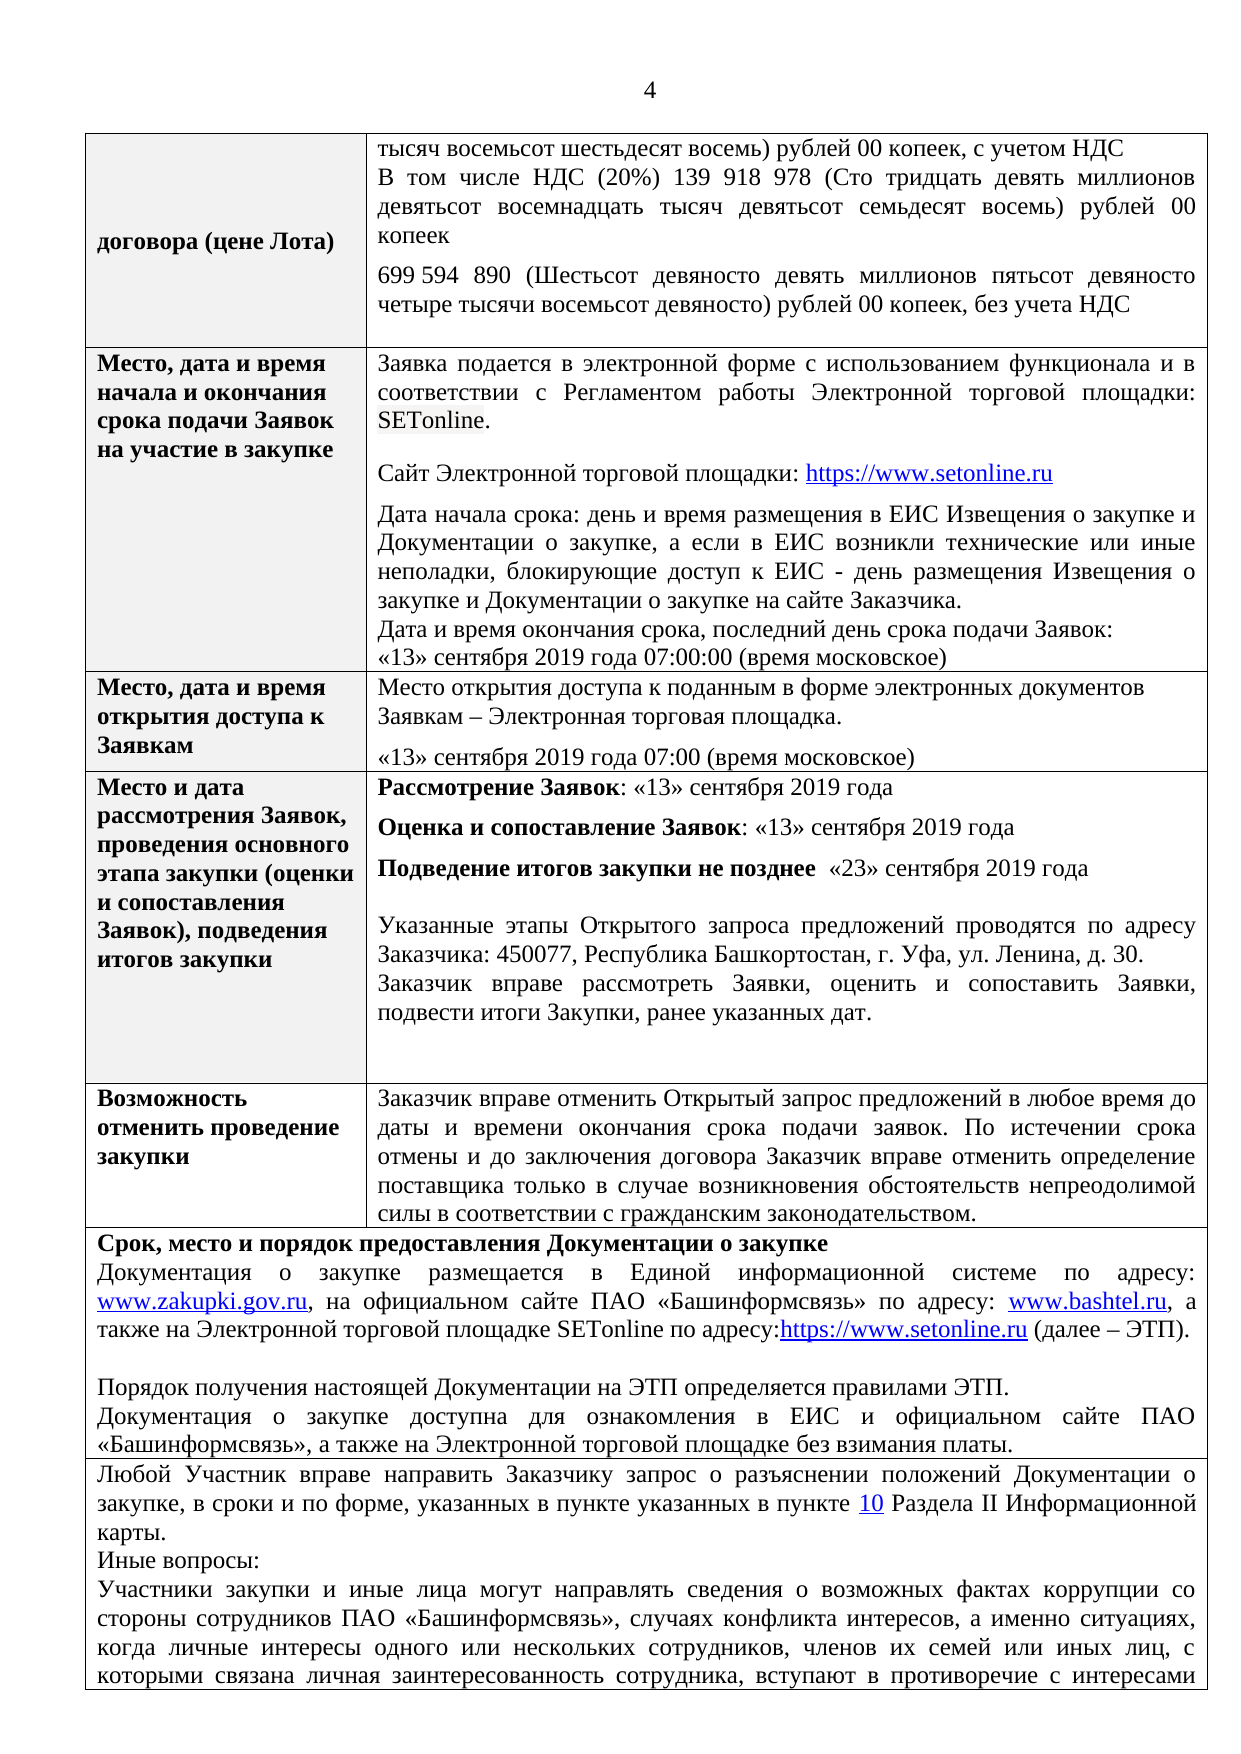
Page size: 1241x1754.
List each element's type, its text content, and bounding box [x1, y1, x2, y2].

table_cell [86, 134, 366, 347]
table_cell Возможность отменить проведение закупки [86, 1084, 366, 1227]
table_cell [86, 1459, 1207, 1689]
table_cell Заявка подается в электронной форме с использованием функционала и в соответствии с Регламентом работы Электронной торговой площадки: SETonline. Сайт Электронной торговой площадки: https://www.setonline.ru Дата начала срока: день и время размещения в ЕИС Извещения о закупке и Документации о закупке, а если в ЕИС возникли технические или иные неполадки, блокирующие доступ к ЕИС - день размещения Извещения о закупке и Документации о закупке на сайте Заказчика. Дата и время окончания срока, последний день срока подачи Заявок: 07:00:00 (время московское) [367, 348, 1207, 671]
table_cell Место и дата рассмотрения Заявок, проведения основного этапа закупки (оценки и сопоставления Заявок), подведения итогов закупки [86, 772, 366, 1082]
table_cell Место открытия доступа к поданным в форме электронных документов Заявкам – Электронная торговая площадка. 07:00 (время московское) [367, 672, 1207, 771]
table_cell Срок, место и порядок предоставления Документации о закупке Документация о закупке размещается в Единой информационной системе по адресу: www.zakupki.gov.ru, на официальном сайте ПАО «Башинформсвязь» по адресу: www.bashtel.ru, а также на Электронной торговой площадке SETonline по адресу: (далее – ЭТП). Порядок получения настоящей Документации на ЭТП определяется правилами ЭТП. Документация о закупке доступна для ознакомления в ЕИС и официальном сайте ПАО «Башинформсвязь», а также на Электронной торговой площадке без взимания платы. [86, 1228, 1207, 1458]
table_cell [367, 134, 1207, 347]
table_cell Заказчик вправе отменить Открытый запрос предложений в любое время до даты и времени окончания срока подачи заявок. По истечении срока отмены и до заключения договора Заказчик вправе отменить определение поставщика только в случае возникновения обстоятельств непреодолимой силы в соответствии с гражданским законодательством. [367, 1084, 1207, 1227]
table_cell Место, дата и время открытия доступа к Заявкам [86, 672, 366, 771]
table_cell Место, дата и время начала и окончания срока подачи Заявок на участие в закупке [86, 348, 366, 671]
table_cell Рассмотрение Заявок: Оценка и сопоставление Заявок: «13» сентября 2019 года Подведение итогов закупки не позднее Указанные этапы Открытого запроса предложений проводятся по адресу Заказчика: 450077, Республика Башкортостан, г. Уфа, ул. Ленина, д. 30. Заказчик вправе рассмотреть Заявки, оценить и сопоставить Заявки, подвести итоги Закупки, ранее указанных дат. [367, 772, 1207, 1082]
